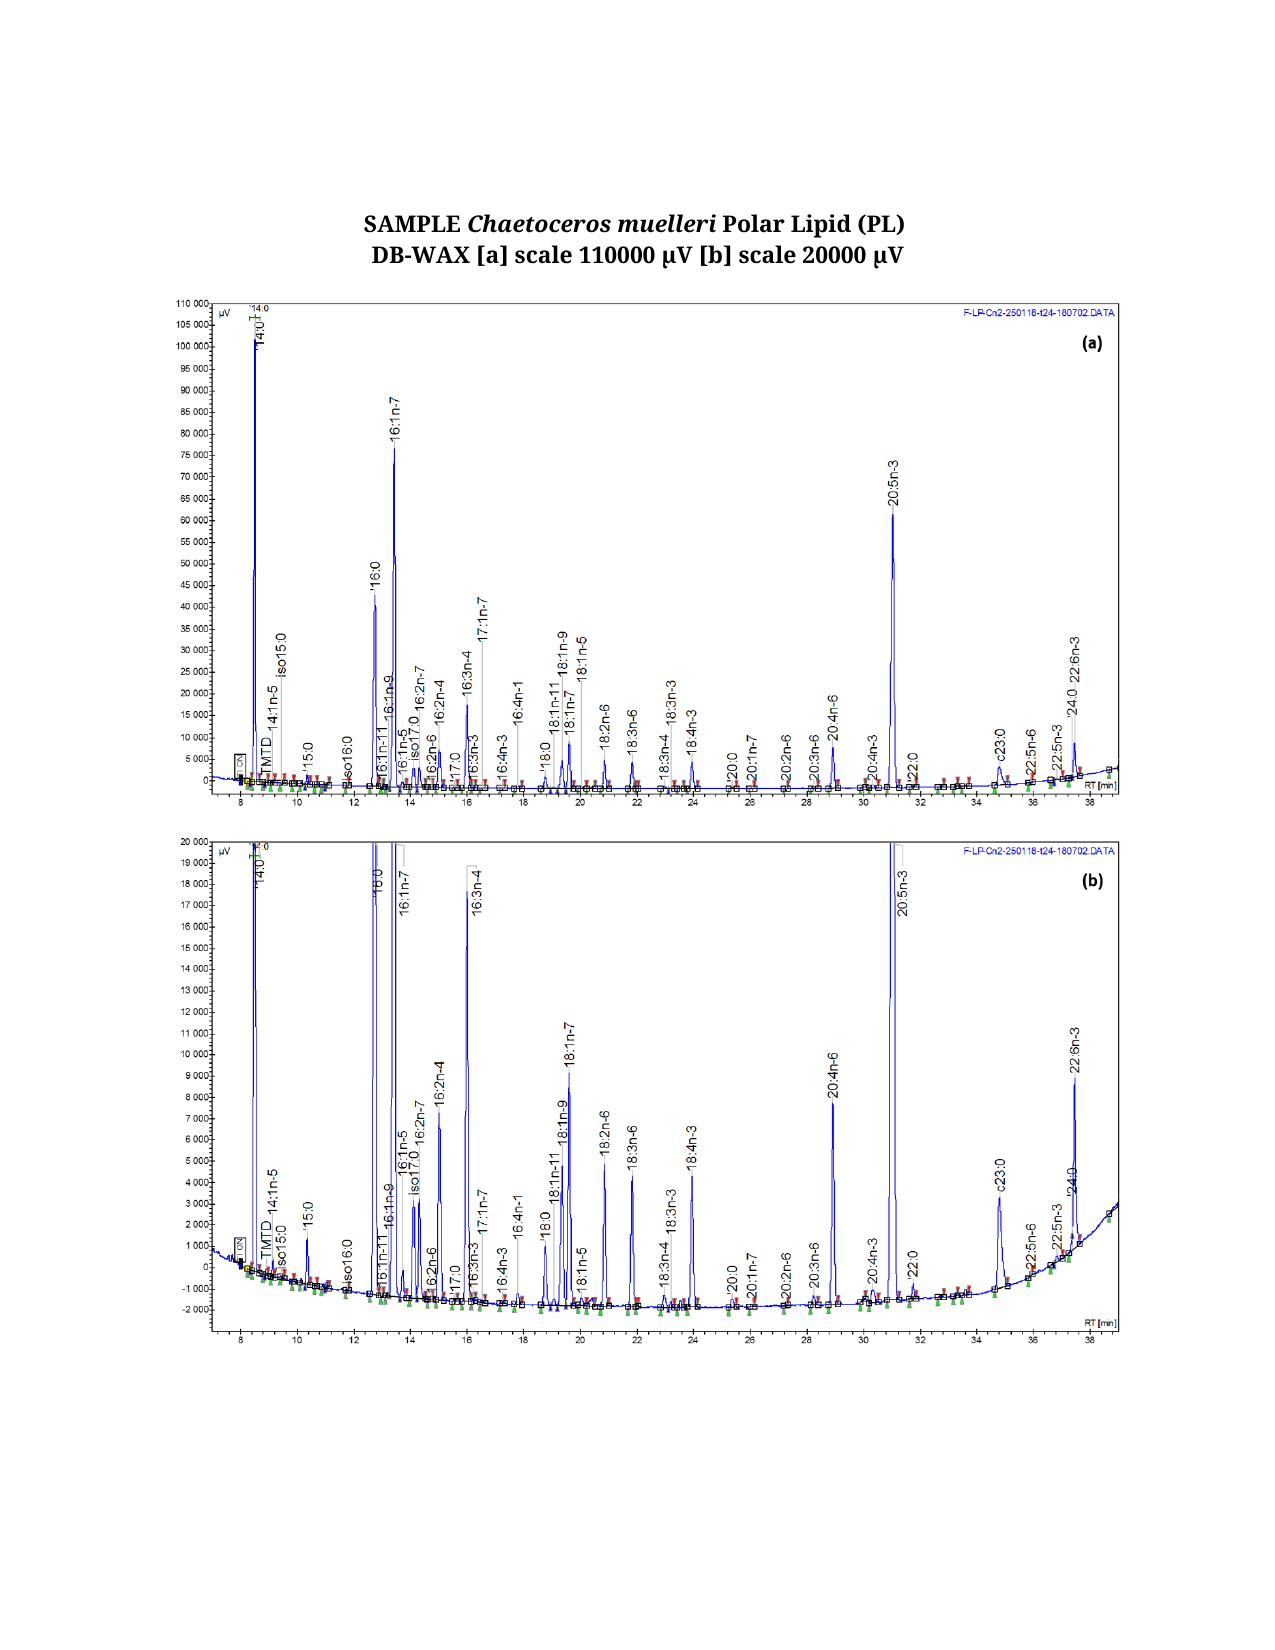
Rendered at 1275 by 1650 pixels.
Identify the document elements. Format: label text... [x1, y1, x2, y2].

picture [147, 299, 1128, 1347]
text SAMPLE Chaetoceros muelleri Polar Lipid (PL) DB-WAX [a] scale 110000 µV [b] scale 20000 µV [148, 208, 1127, 271]
